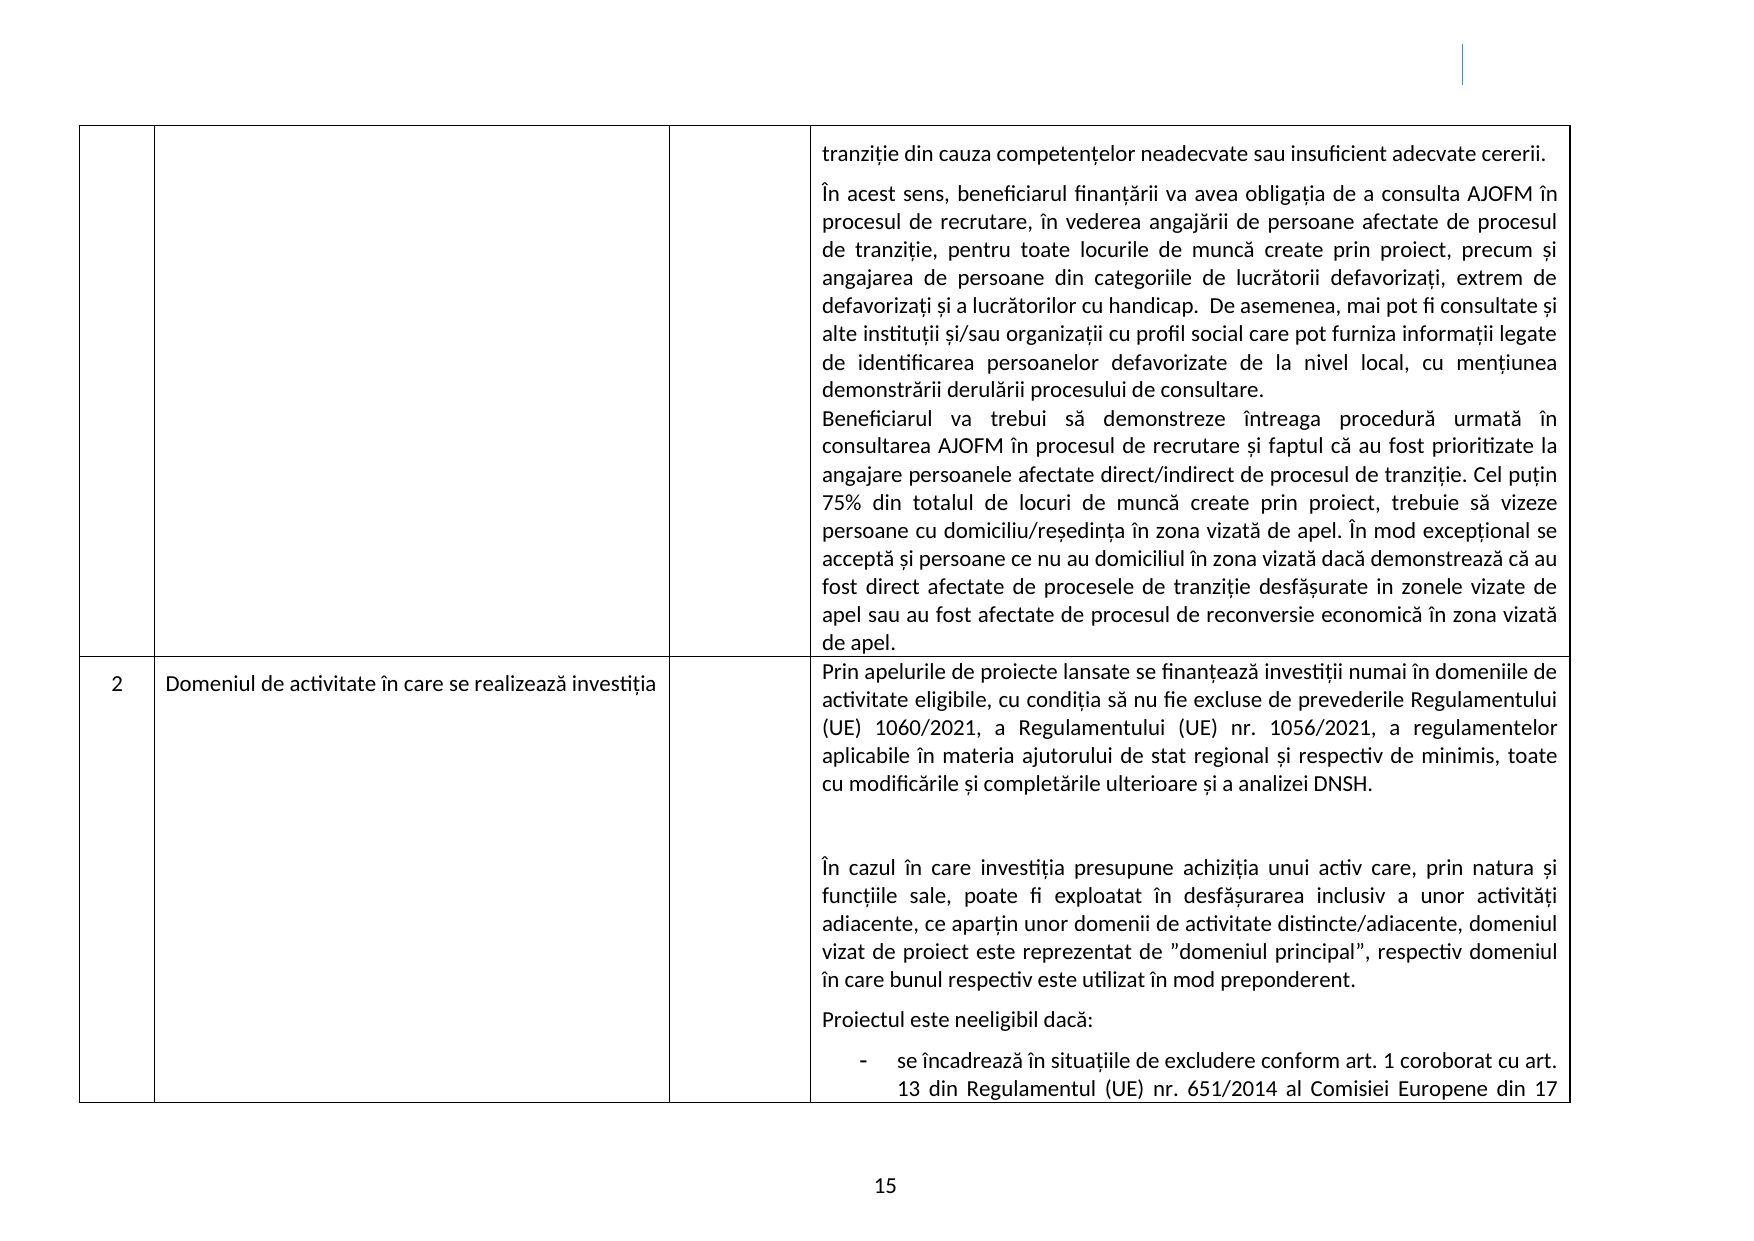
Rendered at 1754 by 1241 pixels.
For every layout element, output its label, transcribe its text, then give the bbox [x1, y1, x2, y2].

table_cell [670, 126, 810, 656]
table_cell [811, 657, 1569, 1102]
table_cell 2 [80, 657, 154, 1102]
table_cell [670, 657, 810, 1102]
table_cell 1 [80, 126, 154, 656]
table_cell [811, 126, 1569, 656]
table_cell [155, 126, 669, 656]
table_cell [155, 657, 669, 1102]
